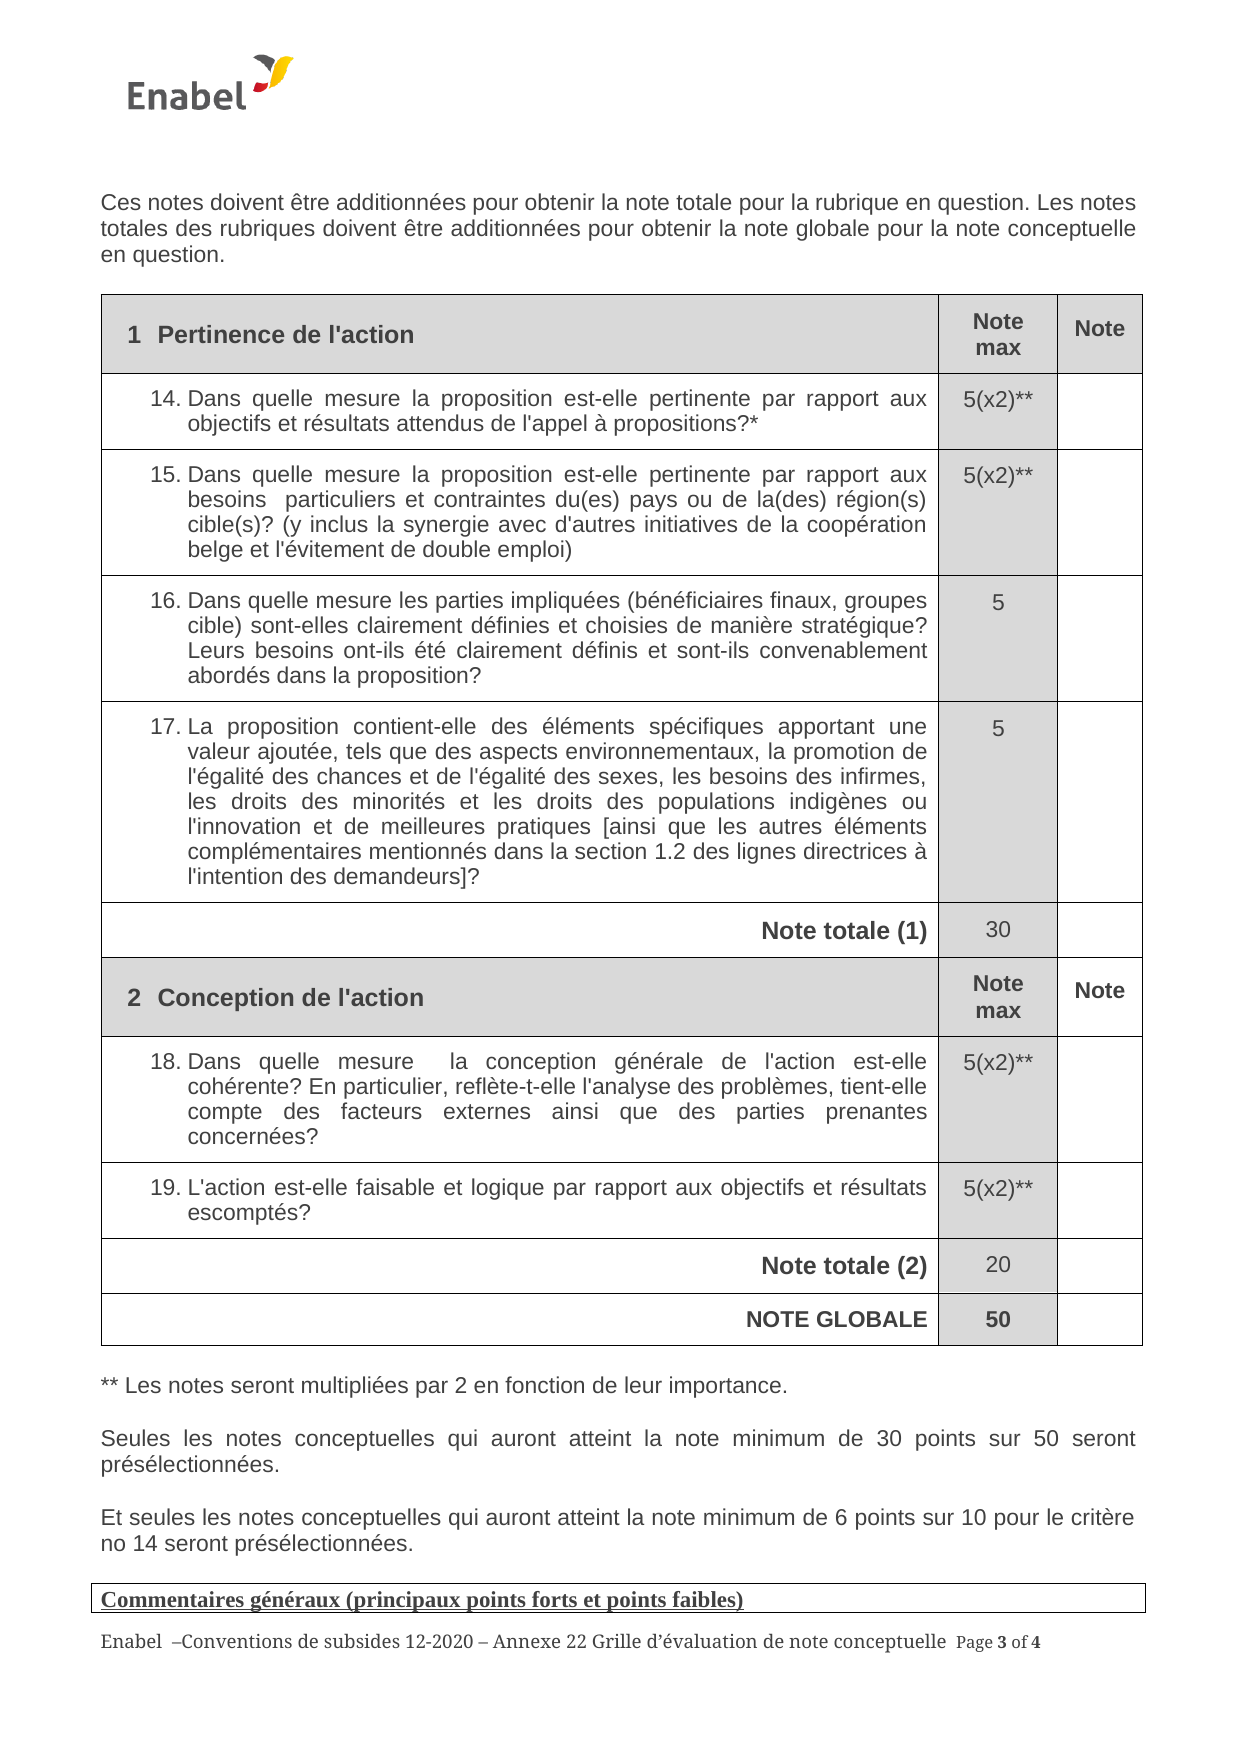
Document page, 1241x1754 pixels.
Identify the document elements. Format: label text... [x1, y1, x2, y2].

table_cell 5 [939, 702, 1057, 902]
table_cell [1058, 903, 1142, 957]
table_cell [1058, 1239, 1142, 1292]
table_cell 5(x2)** [939, 1037, 1057, 1162]
table_cell Dans quelle mesure les parties impliquées (bénéficiaires finaux, groupes cible) sont-elles clairement définies et choisies de manière stratégique? Leurs besoins ont-ils été clairement définis et sont-ils convenablement abordés dans la proposition? [102, 576, 938, 701]
text Ces notes doivent être additionnées pour obtenir la note totale pour la rubrique en question. Les notes totales des rubriques doivent être additionnées pour obtenir la note globale pour la note conceptuelle en question. [100, 189, 1137, 268]
table_cell La proposition contient-elle des éléments spécifiques apportant une valeur ajoutée, tels que des aspects environnementaux, la promotion de l'égalité des chances et de l'égalité des sexes, les besoins des infirmes, les droits des minorités et les droits des populations indigènes ou l'innovation et de meilleures pratiques [ainsi que les autres éléments complémentaires mentionnés dans la section 1.2 des lignes directrices à l'intention des demandeurs]? [102, 702, 938, 902]
table_cell Note max [939, 958, 1057, 1036]
text Commentaires généraux (principaux points forts et points faibles) [92, 1584, 1145, 1612]
table_cell 5(x2)** [939, 1163, 1057, 1238]
table_cell 20 [939, 1239, 1057, 1292]
table_header Note [1058, 295, 1142, 373]
table_header Pertinence de l'action [102, 295, 938, 373]
table_cell Note totale (2) [102, 1239, 938, 1292]
picture [100, 29, 316, 137]
table_cell Dans quelle mesure la proposition est-elle pertinente par rapport aux objectifs et résultats attendus de l'appel à propositions?* [102, 374, 938, 449]
table_cell NOTE GLOBALE [102, 1294, 938, 1345]
table_cell 30 [939, 903, 1057, 957]
table_cell 50 [939, 1294, 1057, 1345]
table_cell Dans quelle mesure la conception générale de l'action est-elle cohérente? En particulier, reflète-t-elle l'analyse des problèmes, tient-elle compte des facteurs externes ainsi que des parties prenantes concernées? [102, 1037, 938, 1162]
text Seules les notes conceptuelles qui auront atteint la note minimum de 30 points sur 50 seront présélectionnées. [100, 1425, 1137, 1478]
table_cell [1058, 576, 1142, 701]
table_cell 5 [939, 576, 1057, 701]
table_cell L'action est-elle faisable et logique par rapport aux objectifs et résultats escomptés? [102, 1163, 938, 1238]
table_cell [1058, 1294, 1142, 1345]
table_cell Dans quelle mesure la proposition est-elle pertinente par rapport aux besoins particuliers et contraintes du(es) pays ou de la(des) région(s) cible(s)? (y inclus la synergie avec d'autres initiatives de la coopération belge et l'évitement de double emploi) [102, 450, 938, 575]
table_header Note max [939, 295, 1057, 373]
table_cell Conception de l'action [102, 958, 938, 1036]
table_cell [1058, 702, 1142, 902]
table_cell 5(x2)** [939, 450, 1057, 575]
table_cell Note totale (1) [102, 903, 938, 957]
table_cell [1058, 374, 1142, 449]
table_cell Note [1058, 958, 1142, 1036]
table_cell [1058, 1163, 1142, 1238]
table_cell 5(x2)** [939, 374, 1057, 449]
text ** Les notes seront multipliées par 2 en fonction de leur importance. [100, 1372, 1137, 1399]
text Et seules les notes conceptuelles qui auront atteint la note minimum de 6 points sur 10 pour le critère no 14 seront présélectionnées. [100, 1504, 1137, 1557]
table_cell [1058, 450, 1142, 575]
table_cell [1058, 1037, 1142, 1162]
